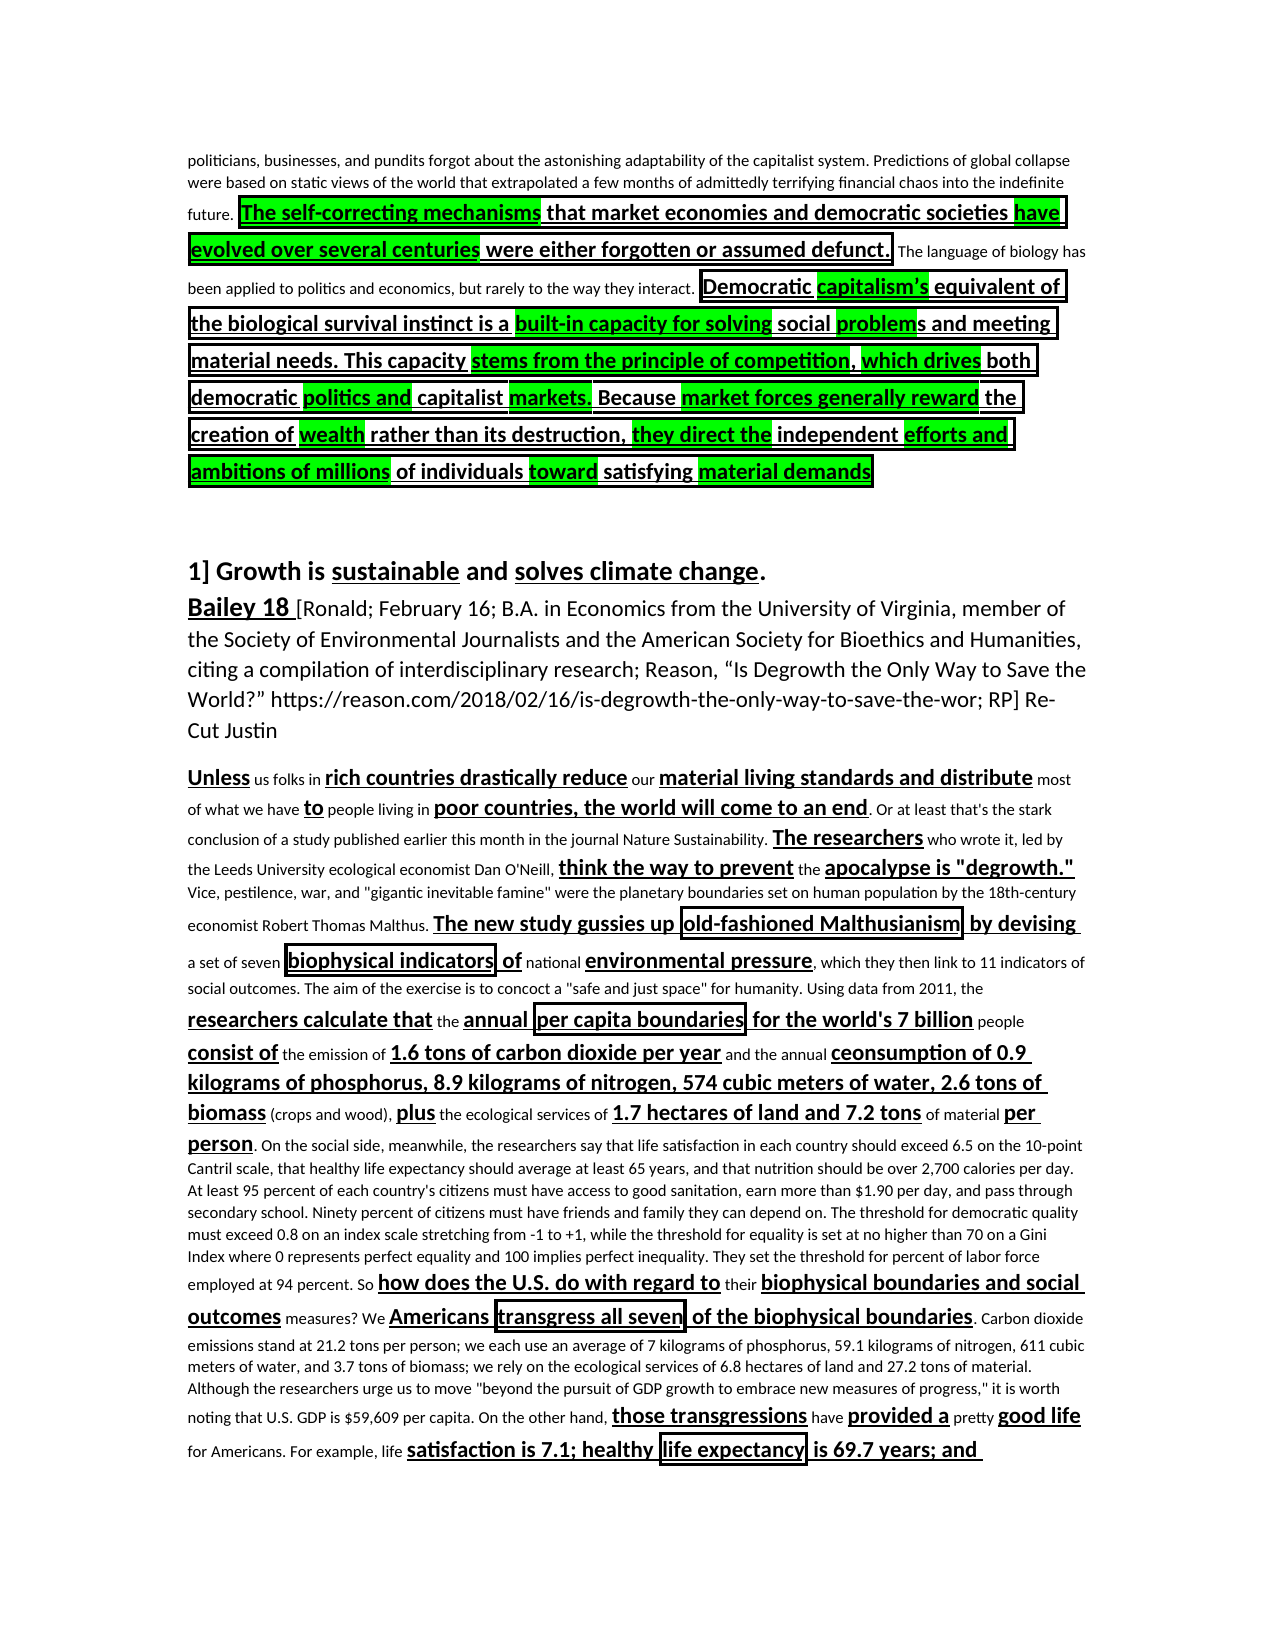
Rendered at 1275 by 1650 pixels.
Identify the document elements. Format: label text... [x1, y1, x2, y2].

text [187, 763, 1087, 1466]
subtitle 1] Growth is sustainable and solves climate change. [187, 554, 1087, 587]
text Bailey 18 [Ronald; February 16; B.A. in Economics from the University of Virginia, member of the Society of Environmental Journalists and the American Society for Bioethics and Humanities, citing a compilation of interdisciplinary research; Reason, “Is Degrowth the Only Way to Save the World?” https://reason.com/2018/02/16/is-degrowth-the-only-way-to-save-the-wor; RP] Re-Cut Justin [187, 590, 1087, 744]
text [187, 150, 1087, 488]
